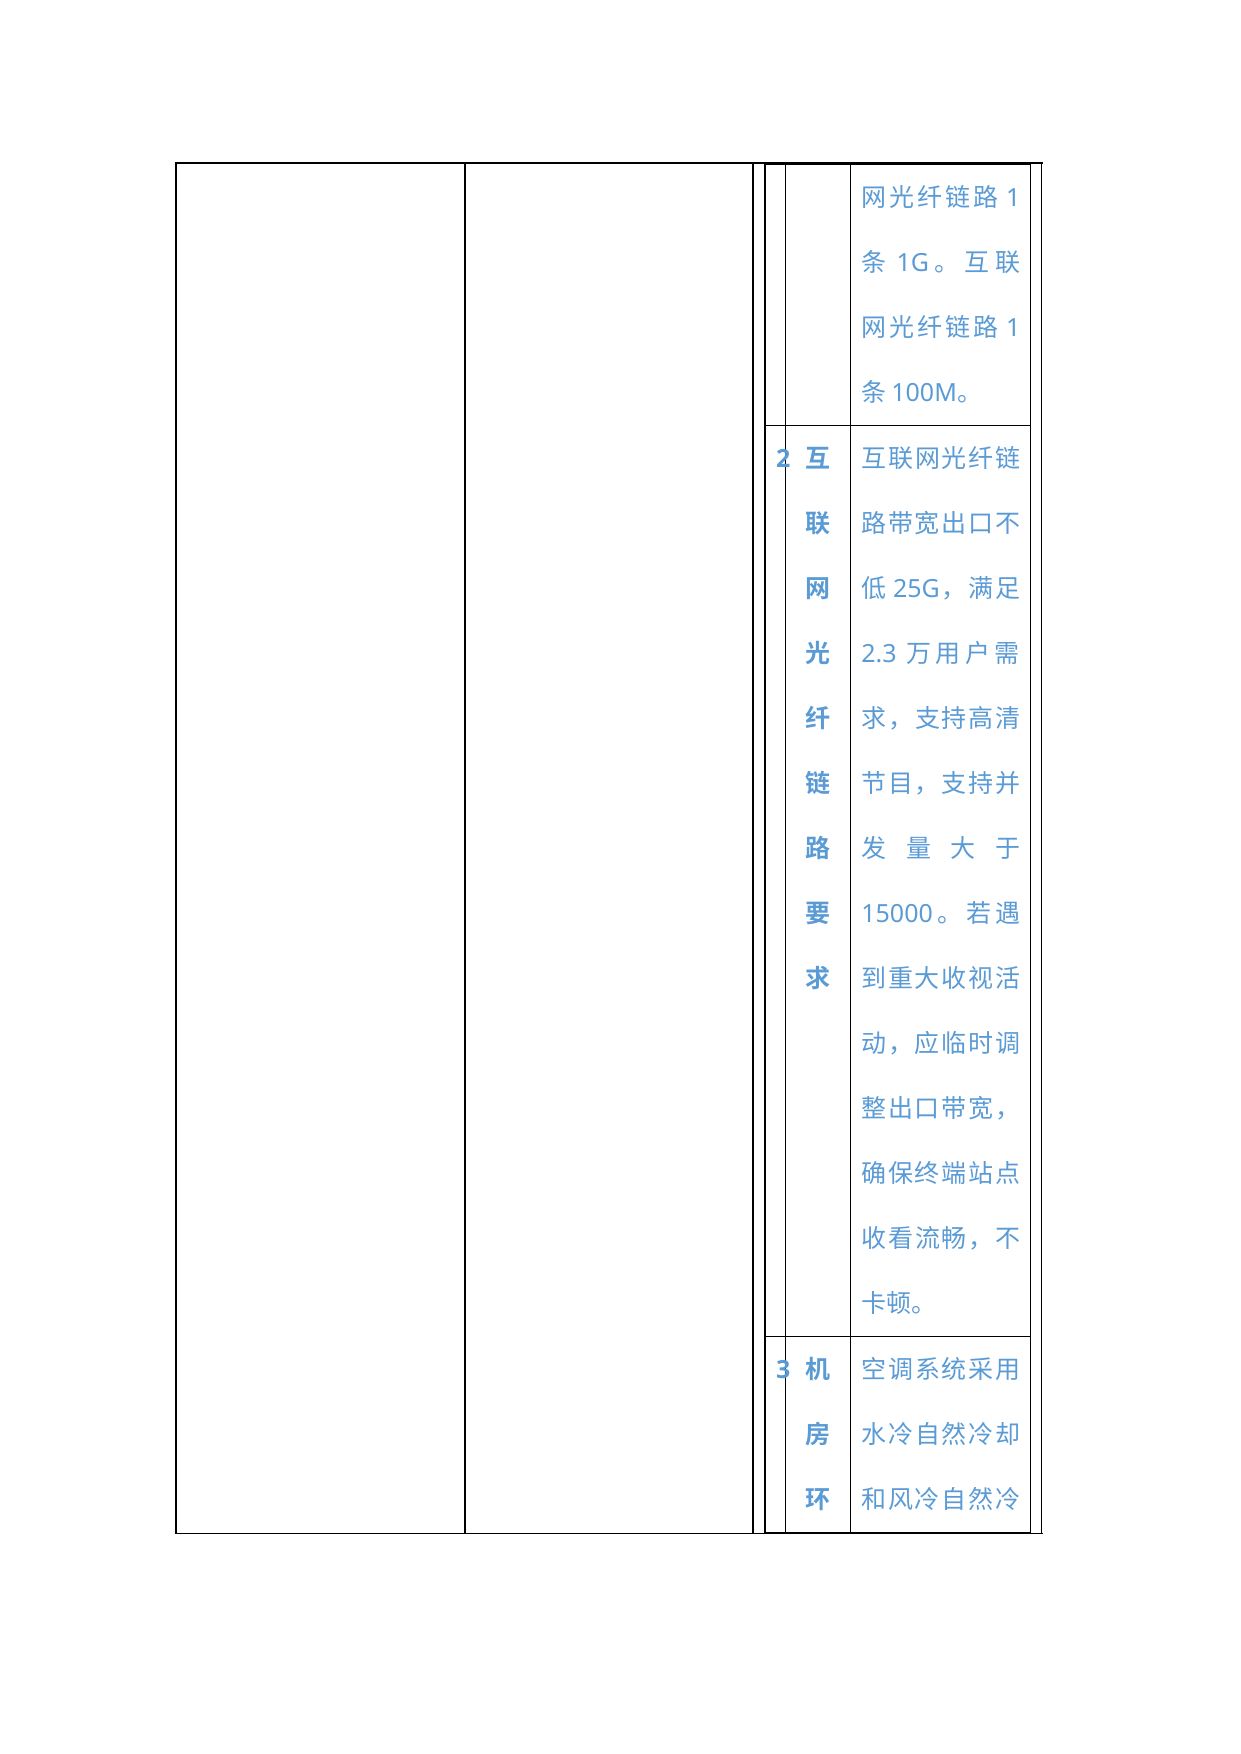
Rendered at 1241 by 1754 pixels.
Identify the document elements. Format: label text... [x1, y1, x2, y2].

table_cell [766, 165, 785, 425]
table_cell [466, 164, 752, 1533]
table_cell 1 [177, 164, 464, 1533]
table_cell [766, 1337, 785, 1532]
table_cell [786, 1337, 850, 1532]
table_cell [786, 426, 850, 1336]
table_cell [786, 165, 850, 425]
table_cell [851, 1337, 1030, 1532]
table_cell [766, 426, 785, 1336]
table_cell [1031, 164, 1041, 1533]
table_cell [851, 165, 1030, 425]
table_cell [754, 164, 764, 1533]
table_cell [851, 426, 1030, 1336]
